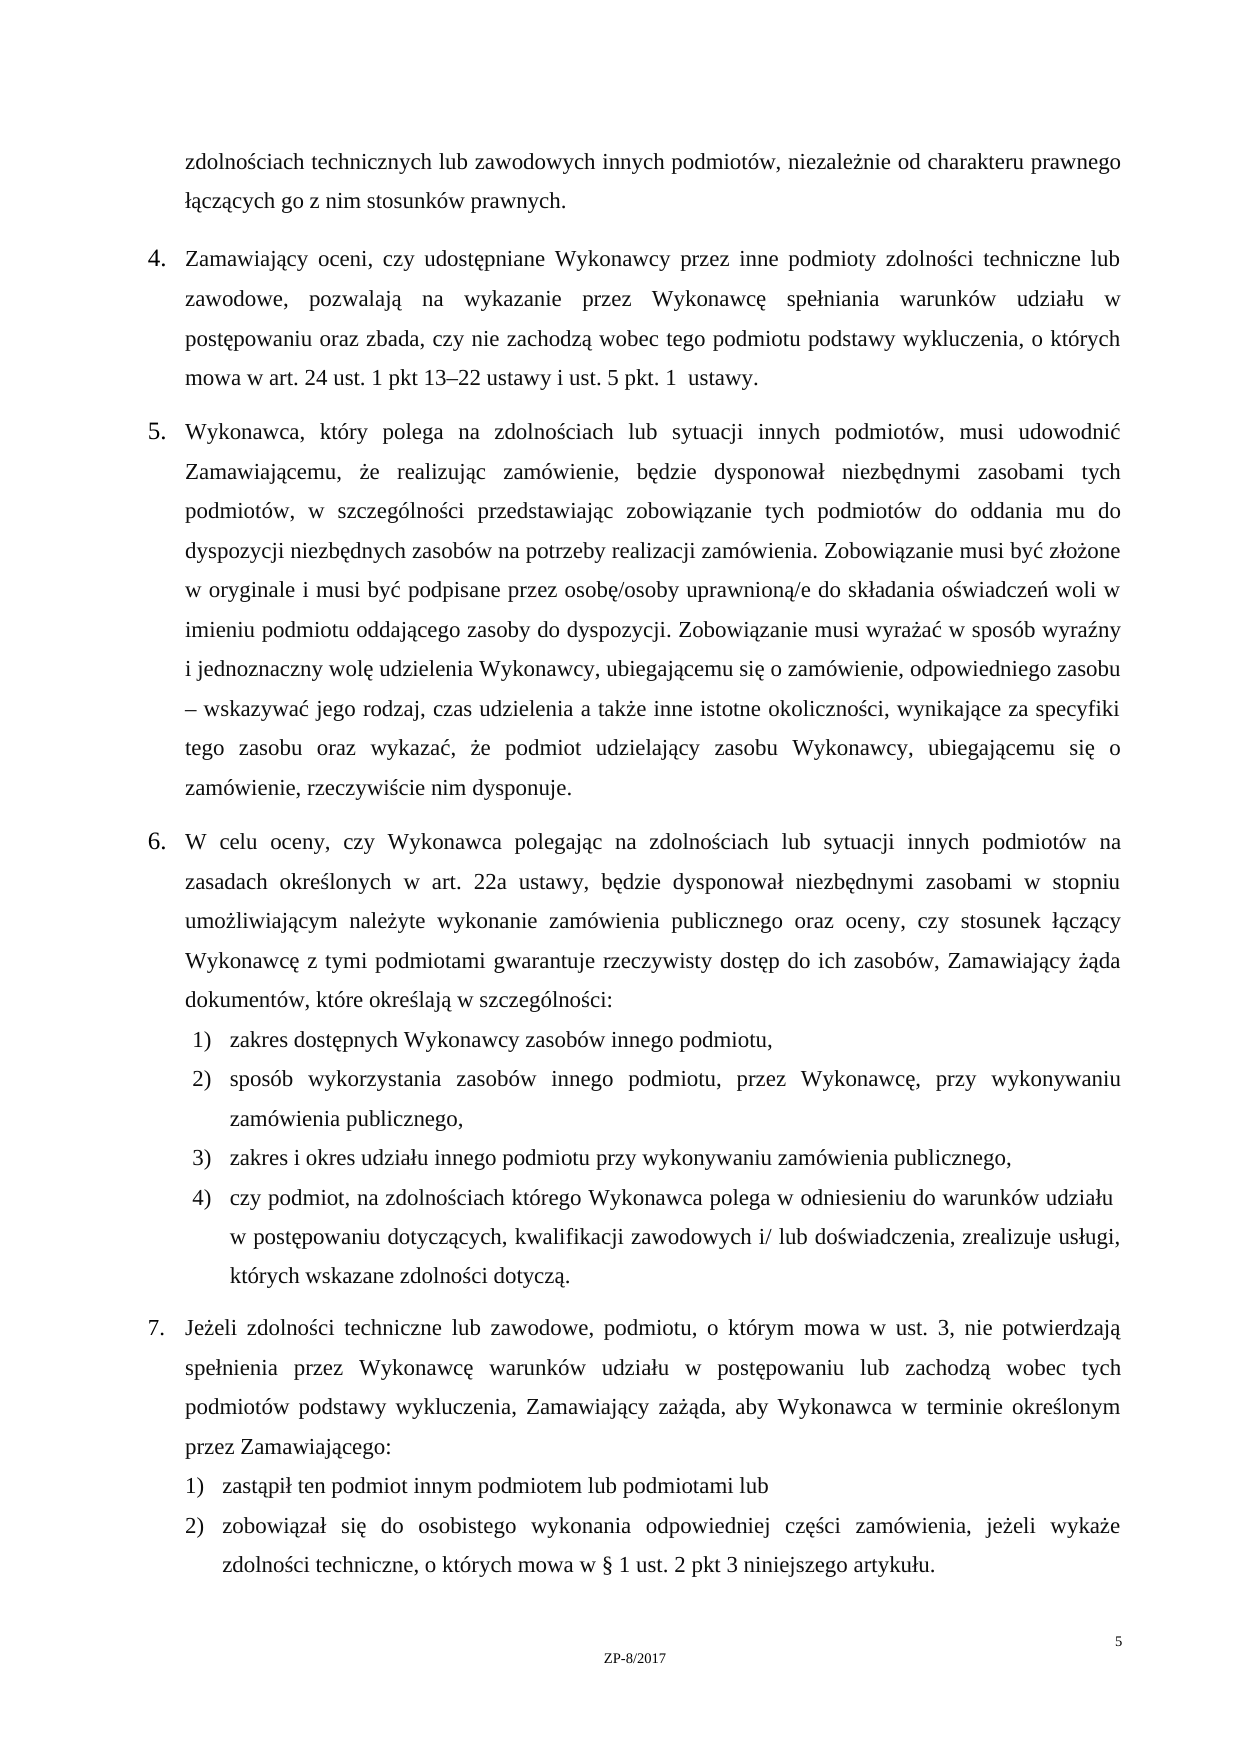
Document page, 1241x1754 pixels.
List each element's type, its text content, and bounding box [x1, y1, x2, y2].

list zakres dostępnych Wykonawcy zasobów innego podmiotu, [192, 1026, 1122, 1052]
list zakres i okres udziału innego podmiotu przy wykonywaniu zamówienia publicznego, [192, 1144, 1122, 1170]
list W celu oceny, czy Wykonawca polegając na zdolnościach lub sytuacji innych podmiotów na zasadach określonych w art. 22a ustawy, będzie dysponował niezbędnymi zasobami w stopniu umożliwiającym należyte wykonanie zamówienia publicznego oraz oceny, czy stosunek łączący Wykonawcę z tymi podmiotami gwarantuje rzeczywisty dostęp do ich zasobów, Zamawiający żąda dokumentów, które określają w szczególności: [148, 826, 1122, 1012]
list zobowiązał się do osobistego wykonania odpowiedniej części zamówienia, jeżeli wykaże zdolności techniczne, o których mowa w § 1 ust. 2 pkt 3 niniejszego artykułu. [185, 1512, 1122, 1578]
list Wykonawca, który polega na zdolnościach lub sytuacji innych podmiotów, musi udowodnić Zamawiającemu, że realizując zamówienie, będzie dysponował niezbędnymi zasobami tych podmiotów, w szczególności przedstawiając zobowiązanie tych podmiotów do oddania mu do dyspozycji niezbędnych zasobów na potrzeby realizacji zamówienia. Zobowiązanie musi być złożone w oryginale i musi być podpisane przez osobę/osoby uprawnioną/e do składania oświadczeń woli w imieniu podmiotu oddającego zasoby do dyspozycji. Zobowiązanie musi wyrażać w sposób wyraźny i jednoznaczny wolę udzielenia Wykonawcy, ubiegającemu się o zamówienie, odpowiedniego zasobu – wskazywać jego rodzaj, czas udzielenia a także inne istotne okoliczności, wynikające za specyfiki tego zasobu oraz wykazać, że podmiot udzielający zasobu Wykonawcy, ubiegającemu się o zamówienie, rzeczywiście nim dysponuje. [148, 416, 1122, 800]
list zastąpił ten podmiot innym podmiotem lub podmiotami lub [185, 1472, 1122, 1499]
list sposób wykorzystania zasobów innego podmiotu, przez Wykonawcę, przy wykonywaniu zamówienia publicznego, [192, 1065, 1122, 1131]
list czy podmiot, na zdolnościach którego Wykonawca polega w odniesieniu do warunków udziału w postępowaniu dotyczących, kwalifikacji zawodowych i/ lub doświadczenia, zrealizuje usługi, których wskazane zdolności dotyczą. [192, 1183, 1122, 1289]
list Zamawiający oceni, czy udostępniane Wykonawcy przez inne podmioty zdolności techniczne lub zawodowe, pozwalają na wykazanie przez Wykonawcę spełniania warunków udziału w postępowaniu oraz zbada, czy nie zachodzą wobec tego podmiotu podstawy wykluczenia, o których mowa w art. 24 ust. 1 pkt 13–22 ustawy i ust. 5 pkt. 1 ustawy. [148, 243, 1122, 391]
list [148, 148, 1122, 213]
list Jeżeli zdolności techniczne lub zawodowe, podmiotu, o którym mowa w ust. 3, nie potwierdzają spełnienia przez Wykonawcę warunków udziału w postępowaniu lub zachodzą wobec tych podmiotów podstawy wykluczenia, Zamawiający zażąda, aby Wykonawca w terminie określonym przez Zamawiającego: [148, 1314, 1122, 1459]
